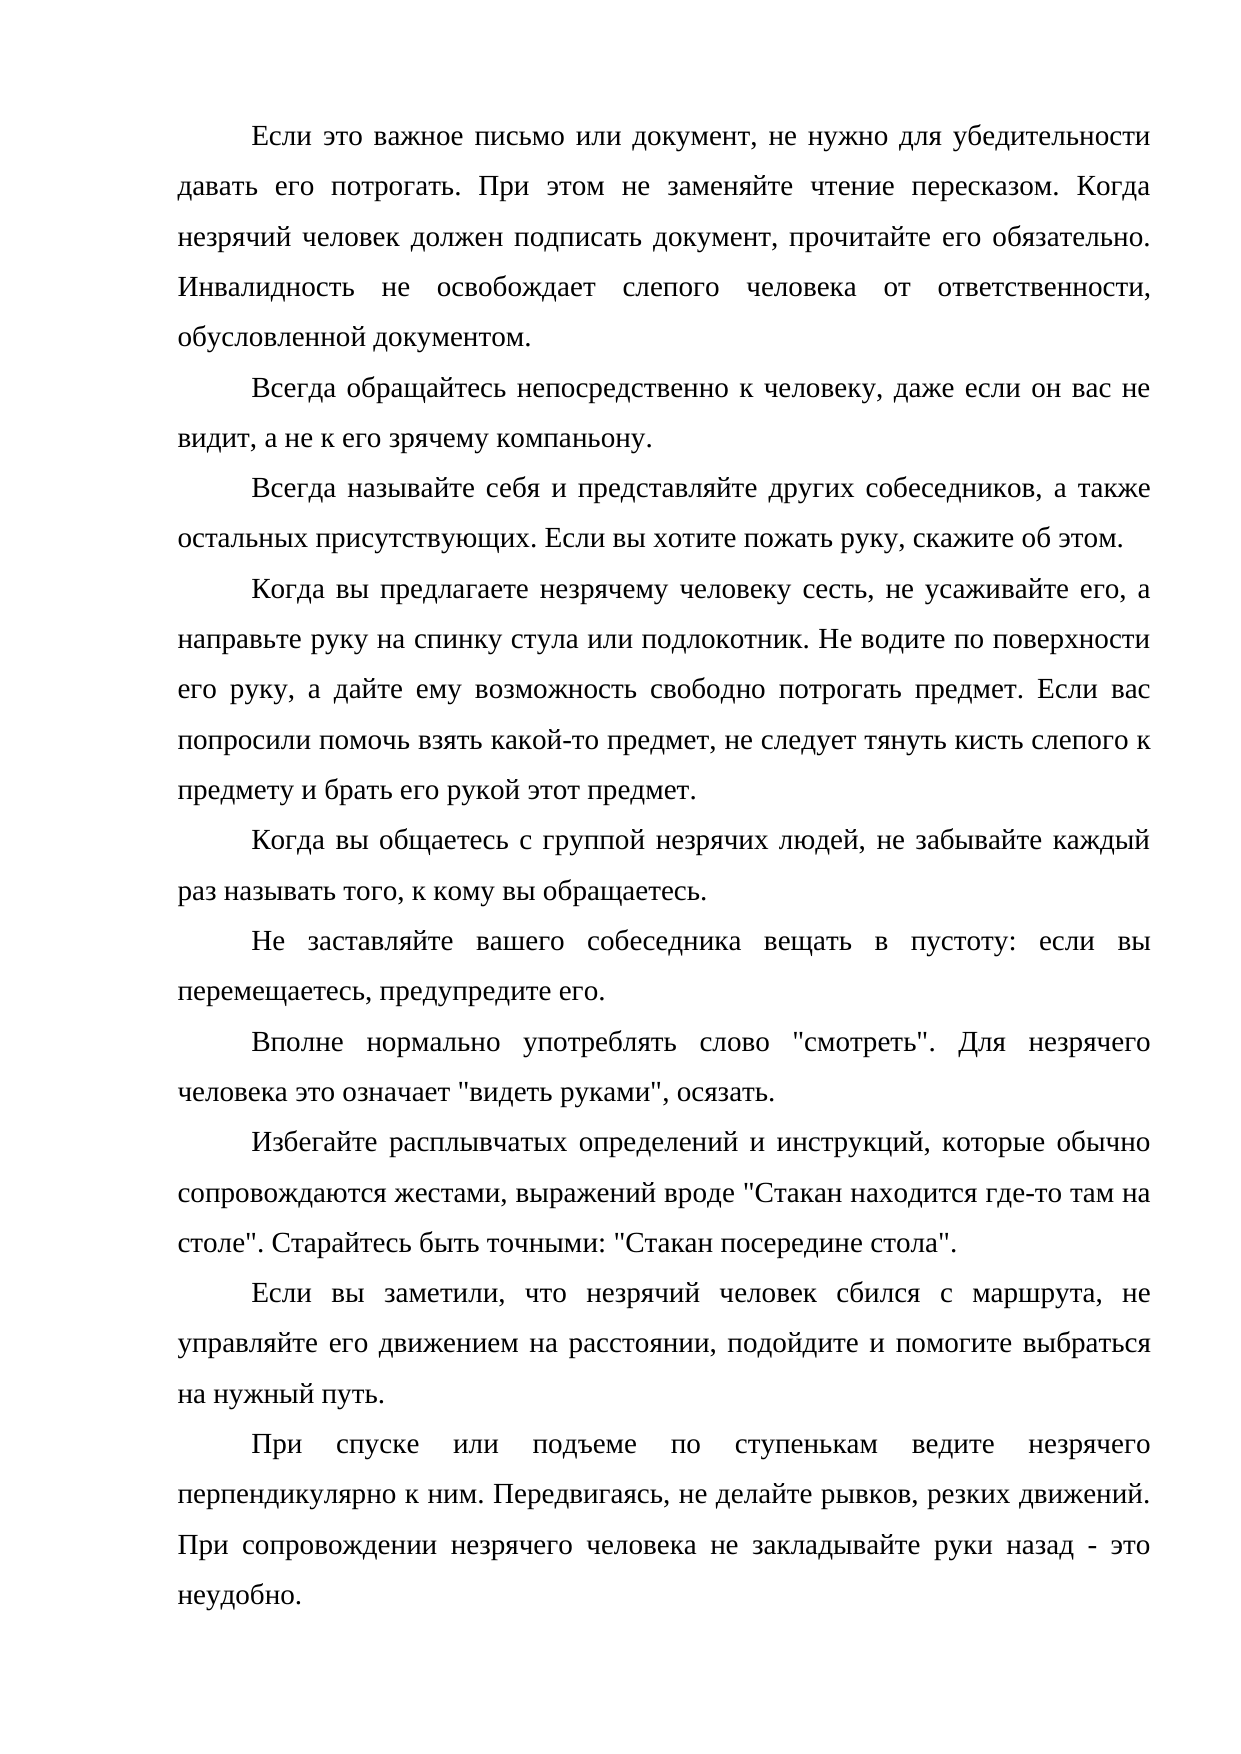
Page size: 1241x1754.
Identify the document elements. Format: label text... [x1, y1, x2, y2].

text При спуске или подъеме по ступенькам ведите незрячего перпендикулярно к ним. Передвигаясь, не делайте рывков, резких движений. При сопровождении незрячего человека не закладывайте руки назад - это неудобно. [177, 1426, 1152, 1611]
text Всегда называйте себя и представляйте других собеседников, а также остальных присутствующих. Если вы хотите пожать руку, скажите об этом. [177, 470, 1152, 554]
text Избегайте расплывчатых определений и инструкций, которые обычно сопровождаются жестами, выражений вроде "Стакан находится где-то там на столе". Старайтесь быть точными: "Стакан посередине стола". [177, 1124, 1152, 1258]
text Если вы заметили, что незрячий человек сбился с маршрута, не управляйте его движением на расстоянии, подойдите и помогите выбраться на нужный путь. [177, 1275, 1152, 1409]
text Когда вы общаетесь с группой незрячих людей, не забывайте каждый раз называть того, к кому вы обращаетесь. [177, 822, 1152, 906]
text Всегда обращайтесь непосредственно к человеку, даже если он вас не видит, а не к его зрячему компаньону. [177, 370, 1152, 453]
text Не заставляйте вашего собеседника вещать в пустоту: если вы перемещаетесь, предупредите его. [177, 923, 1152, 1007]
text Вполне нормально употреблять слово "смотреть". Для незрячего человека это означает "видеть руками", осязать. [177, 1024, 1152, 1108]
text Когда вы предлагаете незрячему человеку сесть, не усаживайте его, а направьте руку на спинку стула или подлокотник. Не водите по поверхности его руку, а дайте ему возможность свободно потрогать предмет. Если вас попросили помочь взять какой-то предмет, не следует тянуть кисть слепого к предмету и брать его рукой этот предмет. [177, 571, 1152, 806]
text Если это важное письмо или документ, не нужно для убедительности давать его потрогать. При этом не заменяйте чтение пересказом. Когда незрячий человек должен подписать документ, прочитайте его обязательно. Инвалидность не освобождает слепого человека от ответственности, обусловленной документом. [177, 118, 1152, 353]
